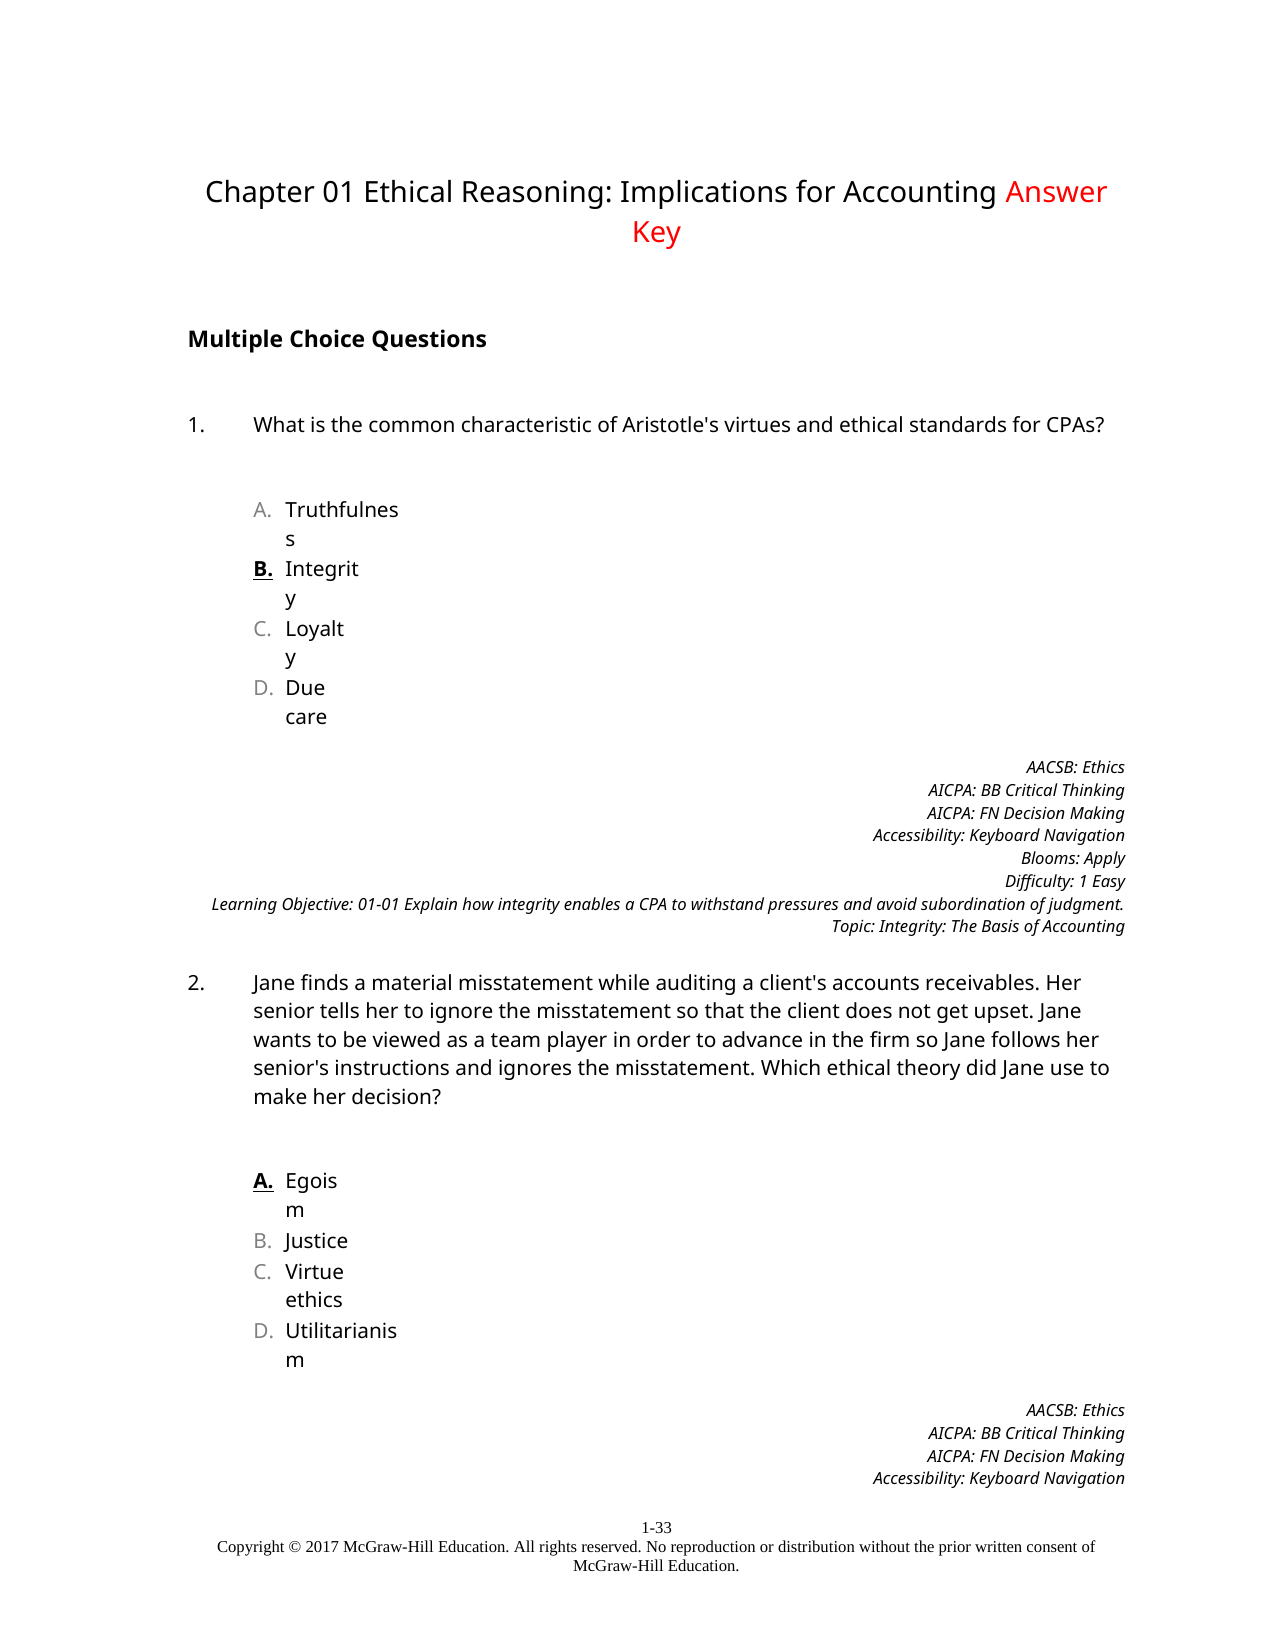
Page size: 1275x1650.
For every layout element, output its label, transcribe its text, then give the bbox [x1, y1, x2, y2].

table_header What is the common characteristic of Aristotle's virtues and ethical standards for CPAs? [253, 410, 1125, 730]
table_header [188, 1399, 1125, 1490]
table_header AACSB: Ethics AICPA: BB Critical Thinking AICPA: FN Decision Making Accessibility: Keyboard Navigation Blooms: Apply Difficulty: 1 Easy Learning Objective: 01-01 Explain how integrity enables a CPA to withstand pressures and avoid subordination of judgment. Topic: Integrity: The Basis of Accounting [188, 756, 1125, 966]
text Multiple Choice Questions [187, 301, 1125, 385]
table_header 1. [188, 410, 253, 730]
table_header Jane finds a material misstatement while auditing a client's accounts receivables. Her senior tells her to ignore the misstatement so that the client does not get upset. Jane wants to be viewed as a team player in order to advance in the firm so Jane follows her senior's instructions and ignores the misstatement. Which ethical theory did Jane use to make her decision? [253, 968, 1125, 1373]
text Chapter 01 Ethical Reasoning: Implications for Accounting Answer Key [187, 150, 1125, 276]
table_header 2. [188, 968, 253, 1373]
